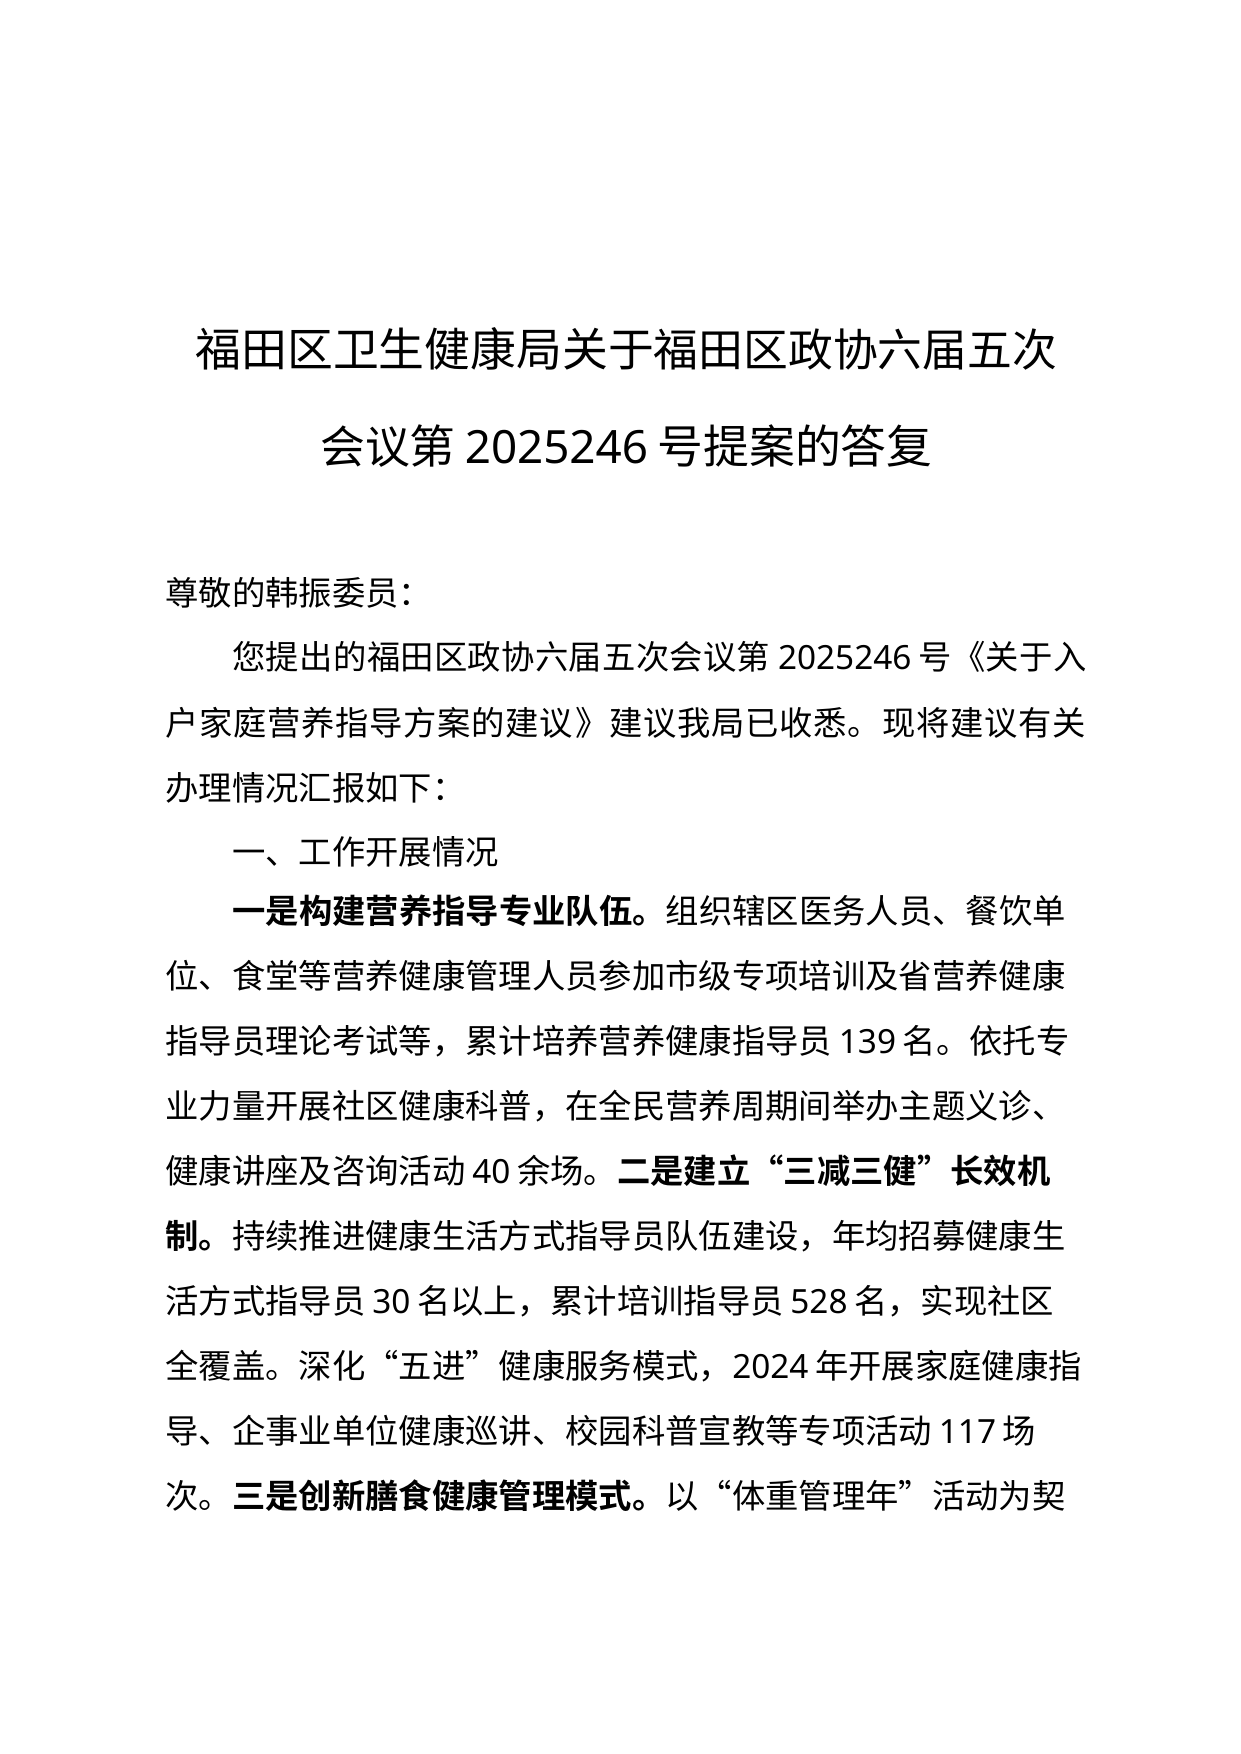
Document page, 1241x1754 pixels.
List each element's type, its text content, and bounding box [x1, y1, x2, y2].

list 一、工作开展情况 [165, 818, 1087, 876]
list 尊敬的韩振委员： [165, 558, 1087, 623]
list 您提出的福田区政协六届五次会议第2025246号《关于入户家庭营养指导方案的建议》建议我局已收悉。现将建议有关办理情况汇报如下： [165, 623, 1087, 818]
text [165, 876, 1087, 1526]
text 福田区卫生健康局关于福田区政协六届五次 [165, 298, 1087, 395]
text 会议第2025246号提案的答复 [165, 395, 1087, 493]
